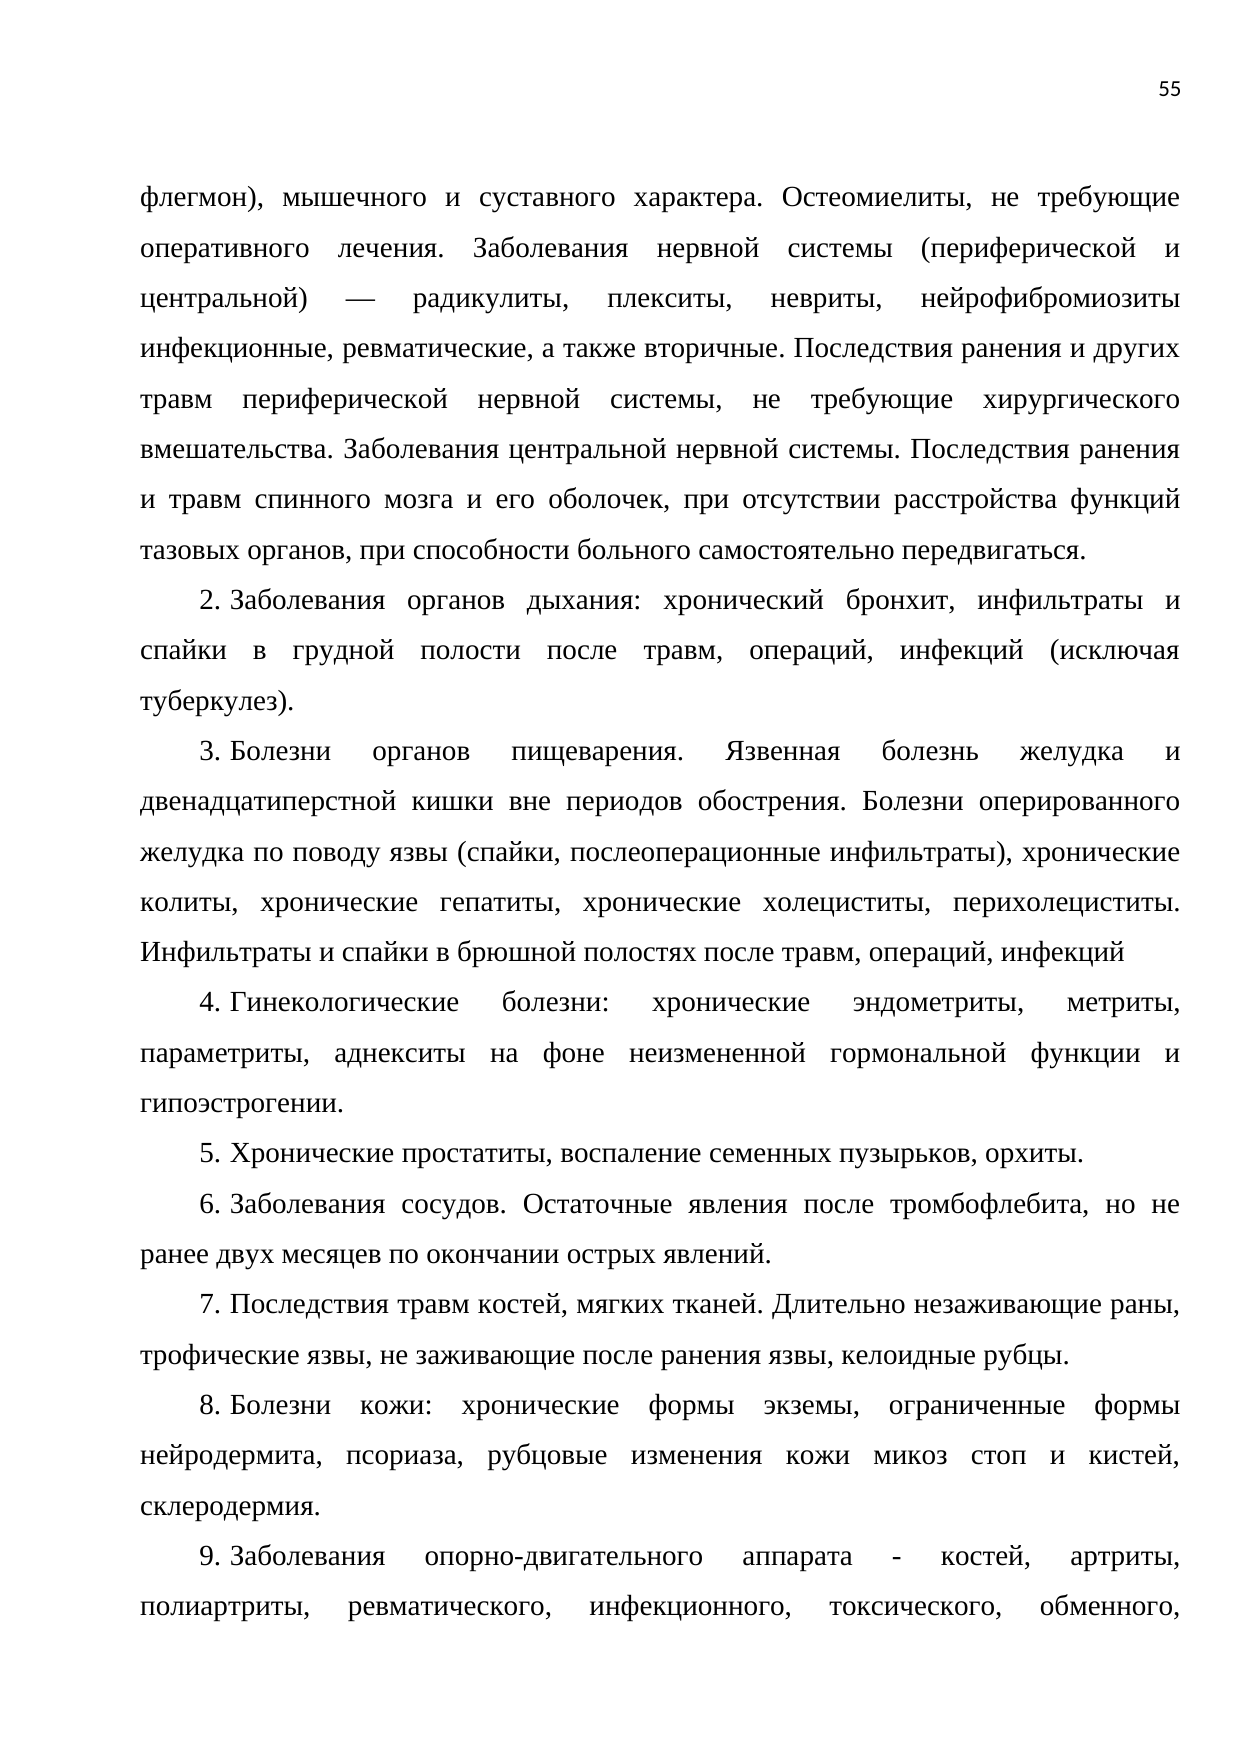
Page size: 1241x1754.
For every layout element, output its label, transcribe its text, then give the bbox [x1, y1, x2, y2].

list Болезни кожи: хронические формы экземы, ограниченные формы нейродермита, псориаза, рубцовые изменения кожи микоз стоп и кистей, склеродермия. [140, 1387, 1181, 1521]
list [140, 1538, 1181, 1622]
list Последствия травм костей, мягких тканей. Длительно незаживающие раны, трофические язвы, не заживающие после ранения язвы, келоидные рубцы. [140, 1286, 1181, 1370]
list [140, 179, 1181, 565]
list Заболевания органов дыхания: хронический бронхит, инфильтраты и спайки в грудной полости после травм, операций, инфекций (исключая туберкулез). [140, 582, 1181, 716]
list Гинекологические болезни: хронические эндометриты, метриты, параметриты, аднекситы на фоне неизмененной гормональной функции и гипоэстрогении. [140, 984, 1181, 1119]
list Хронические простатиты, воспаление семенных пузырьков, орхиты. [140, 1136, 1181, 1169]
list Болезни органов пищеварения. Язвенная болезнь желудка и двенадцатиперстной кишки вне периодов обострения. Болезни оперированного желудка по поводу язвы (спайки, послеоперационные инфильтраты), хронические колиты, хронические гепатиты, хронические холециститы, перихолециститы. Инфильтраты и спайки в брюшной полостях после травм, операций, инфекций [140, 733, 1181, 968]
list Заболевания сосудов. Остаточные явления после тромбофлебита, но не ранее двух месяцев по окончании острых явлений. [140, 1186, 1181, 1270]
